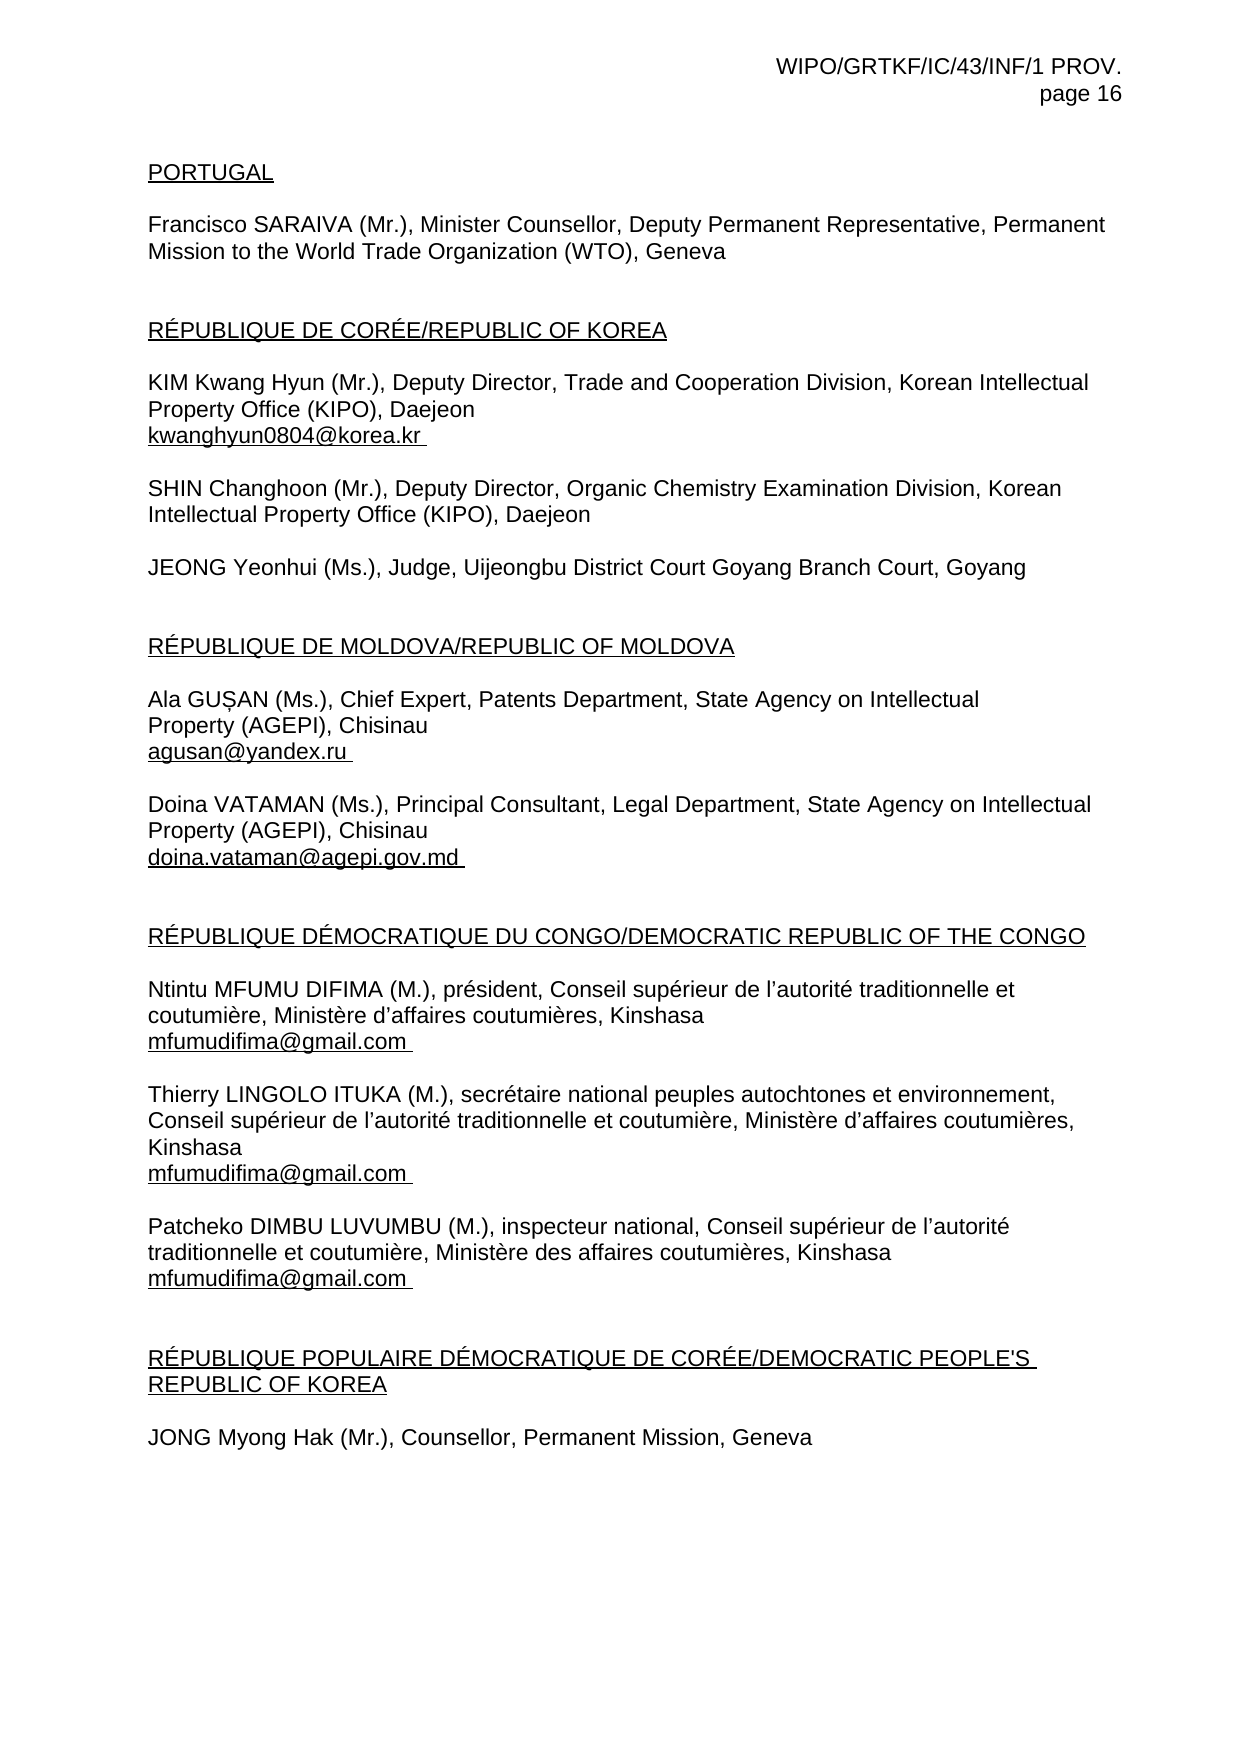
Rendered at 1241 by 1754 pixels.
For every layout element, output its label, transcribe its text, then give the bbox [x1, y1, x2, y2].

text kwanghyun0804@korea.kr [148, 422, 1122, 448]
text Patcheko DIMBU LUVUMBU (M.), inspecteur national, Conseil supérieur de l’autorité traditionnelle et coutumière, Ministère des affaires coutumières, Kinshasa [148, 1213, 1122, 1265]
text KIM Kwang Hyun (Mr.), Deputy Director, Trade and Cooperation Division, Korean Intellectual Property Office (KIPO), Daejeon [148, 369, 1122, 422]
text Francisco SARAIVA (Mr.), Minister Counsellor, Deputy Permanent Representative, Permanent Mission to the World Trade Organization (WTO), Geneva [148, 211, 1122, 264]
text mfumudifima@gmail.com [148, 1265, 1122, 1292]
text agusan@yandex.ru [148, 738, 1122, 765]
text RÉPUBLIQUE DE MOLDOVA/REPUBLIC OF MOLDOVA [148, 633, 1122, 659]
text JONG Myong Hak (Mr.), Counsellor, Permanent Mission, Geneva [148, 1423, 1122, 1450]
text Ntintu MFUMU DIFIMA (M.), président, Conseil supérieur de l’autorité traditionnelle et coutumière, Ministère d’affaires coutumières, Kinshasa [148, 976, 1122, 1028]
text RÉPUBLIQUE POPULAIRE DÉMOCRATIQUE DE CORÉE/DEMOCRATIC PEOPLE'S REPUBLIC OF KOREA [148, 1344, 1122, 1397]
text doina.vataman@agepi.gov.md [148, 844, 1122, 870]
text PORTUGAL [148, 158, 1122, 185]
text Ala GUȘAN (Ms.), Chief Expert, Patents Department, State Agency on Intellectual Property (AGEPI), Chisinau [148, 686, 1122, 738]
text Doina VATAMAN (Ms.), Principal Consultant, Legal Department, State Agency on Intellectual Property (AGEPI), Chisinau [148, 791, 1122, 844]
text mfumudifima@gmail.com [148, 1160, 1122, 1186]
text mfumudifima@gmail.com [148, 1028, 1122, 1054]
text RÉPUBLIQUE DE CORÉE/REPUBLIC OF KOREA [148, 317, 1122, 343]
text JEONG Yeonhui (Ms.), Judge, Uijeongbu District Court Goyang Branch Court, Goyang [148, 554, 1122, 580]
text Thierry LINGOLO ITUKA (M.), secrétaire national peuples autochtones et environnement, Conseil supérieur de l’autorité traditionnelle et coutumière, Ministère d’affaires coutumières, Kinshasa [148, 1081, 1122, 1160]
text RÉPUBLIQUE DÉMOCRATIQUE DU CONGO/DEMOCRATIC REPUBLIC OF THE CONGO [148, 923, 1122, 949]
text SHIN Changhoon (Mr.), Deputy Director, Organic Chemistry Examination Division, Korean Intellectual Property Office (KIPO), Daejeon [148, 475, 1122, 527]
